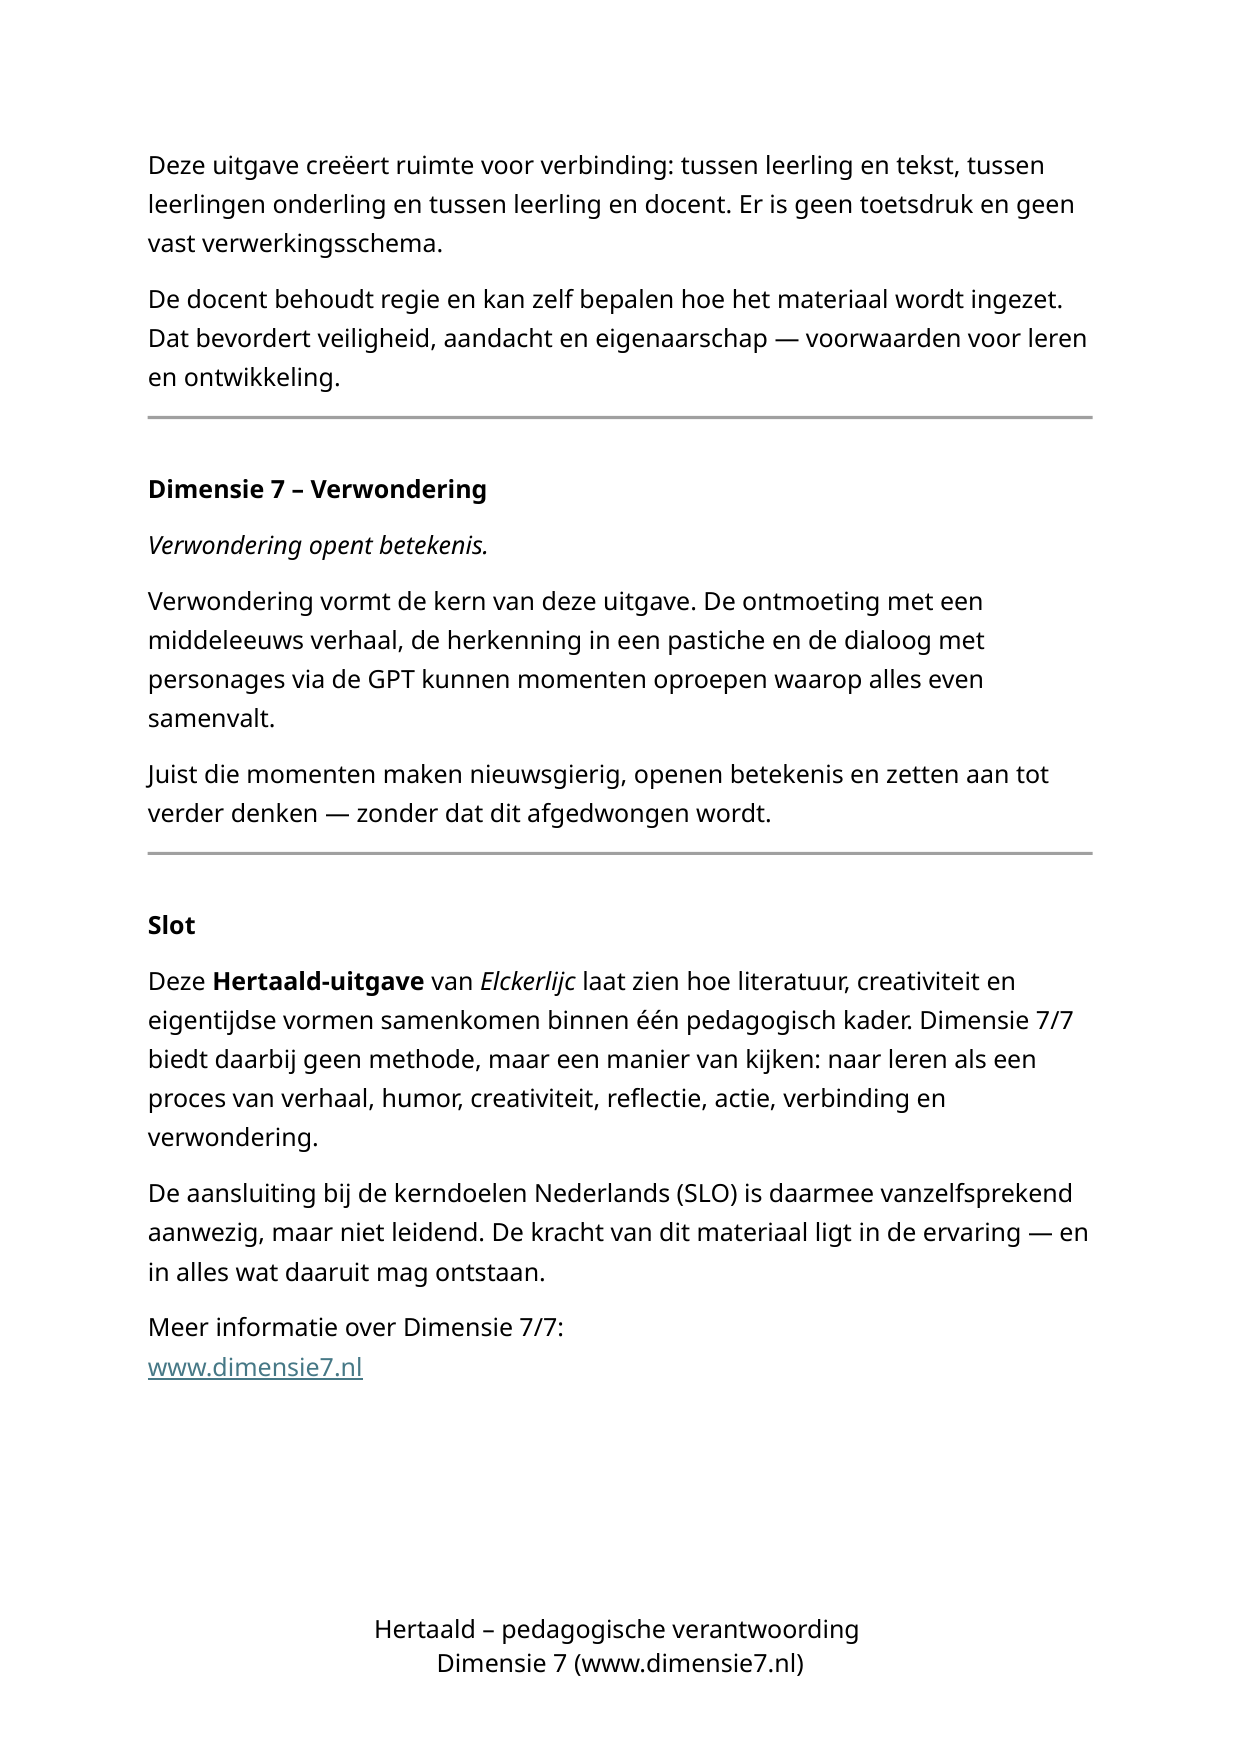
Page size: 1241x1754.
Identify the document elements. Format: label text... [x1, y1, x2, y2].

text Deze Hertaald-uitgave van Elckerlijc laat zien hoe literatuur, creativiteit en eigentijdse vormen samenkomen binnen één pedagogisch kader. Dimensie 7/7 biedt daarbij geen methode, maar een manier van kijken: naar leren als een proces van verhaal, humor, creativiteit, reflectie, actie, verbinding en verwondering. [148, 963, 1093, 1154]
text Dimensie 7 – Verwondering [148, 472, 1093, 506]
text Juist die momenten maken nieuwsgierig, openen betekenis en zetten aan tot verder denken — zonder dat dit afgedwongen wordt. [148, 757, 1093, 830]
text Slot [148, 908, 1093, 942]
text Verwondering opent betekenis. [148, 528, 1093, 562]
text Meer informatie over Dimensie 7/7: www.dimensie7.nl [148, 1310, 1093, 1383]
text Deze uitgave creëert ruimte voor verbinding: tussen leerling en tekst, tussen leerlingen onderling en tussen leerling en docent. Er is geen toetsdruk en geen vast verwerkingsschema. [148, 148, 1093, 260]
text De docent behoudt regie en kan zelf bepalen hoe het materiaal wordt ingezet. Dat bevordert veiligheid, aandacht en eigenaarschap — voorwaarden voor leren en ontwikkeling. [148, 282, 1093, 394]
text Verwondering vormt de kern van deze uitgave. De ontmoeting met een middeleeuws verhaal, de herkenning in een pastiche en de dialoog met personages via de GPT kunnen momenten oproepen waarop alles even samenvalt. [148, 583, 1093, 735]
text De aansluiting bij de kerndoelen Nederlands (SLO) is daarmee vanzelfsprekend aanwezig, maar niet leidend. De kracht van dit materiaal ligt in de ervaring — en in alles wat daaruit mag ontstaan. [148, 1176, 1093, 1288]
